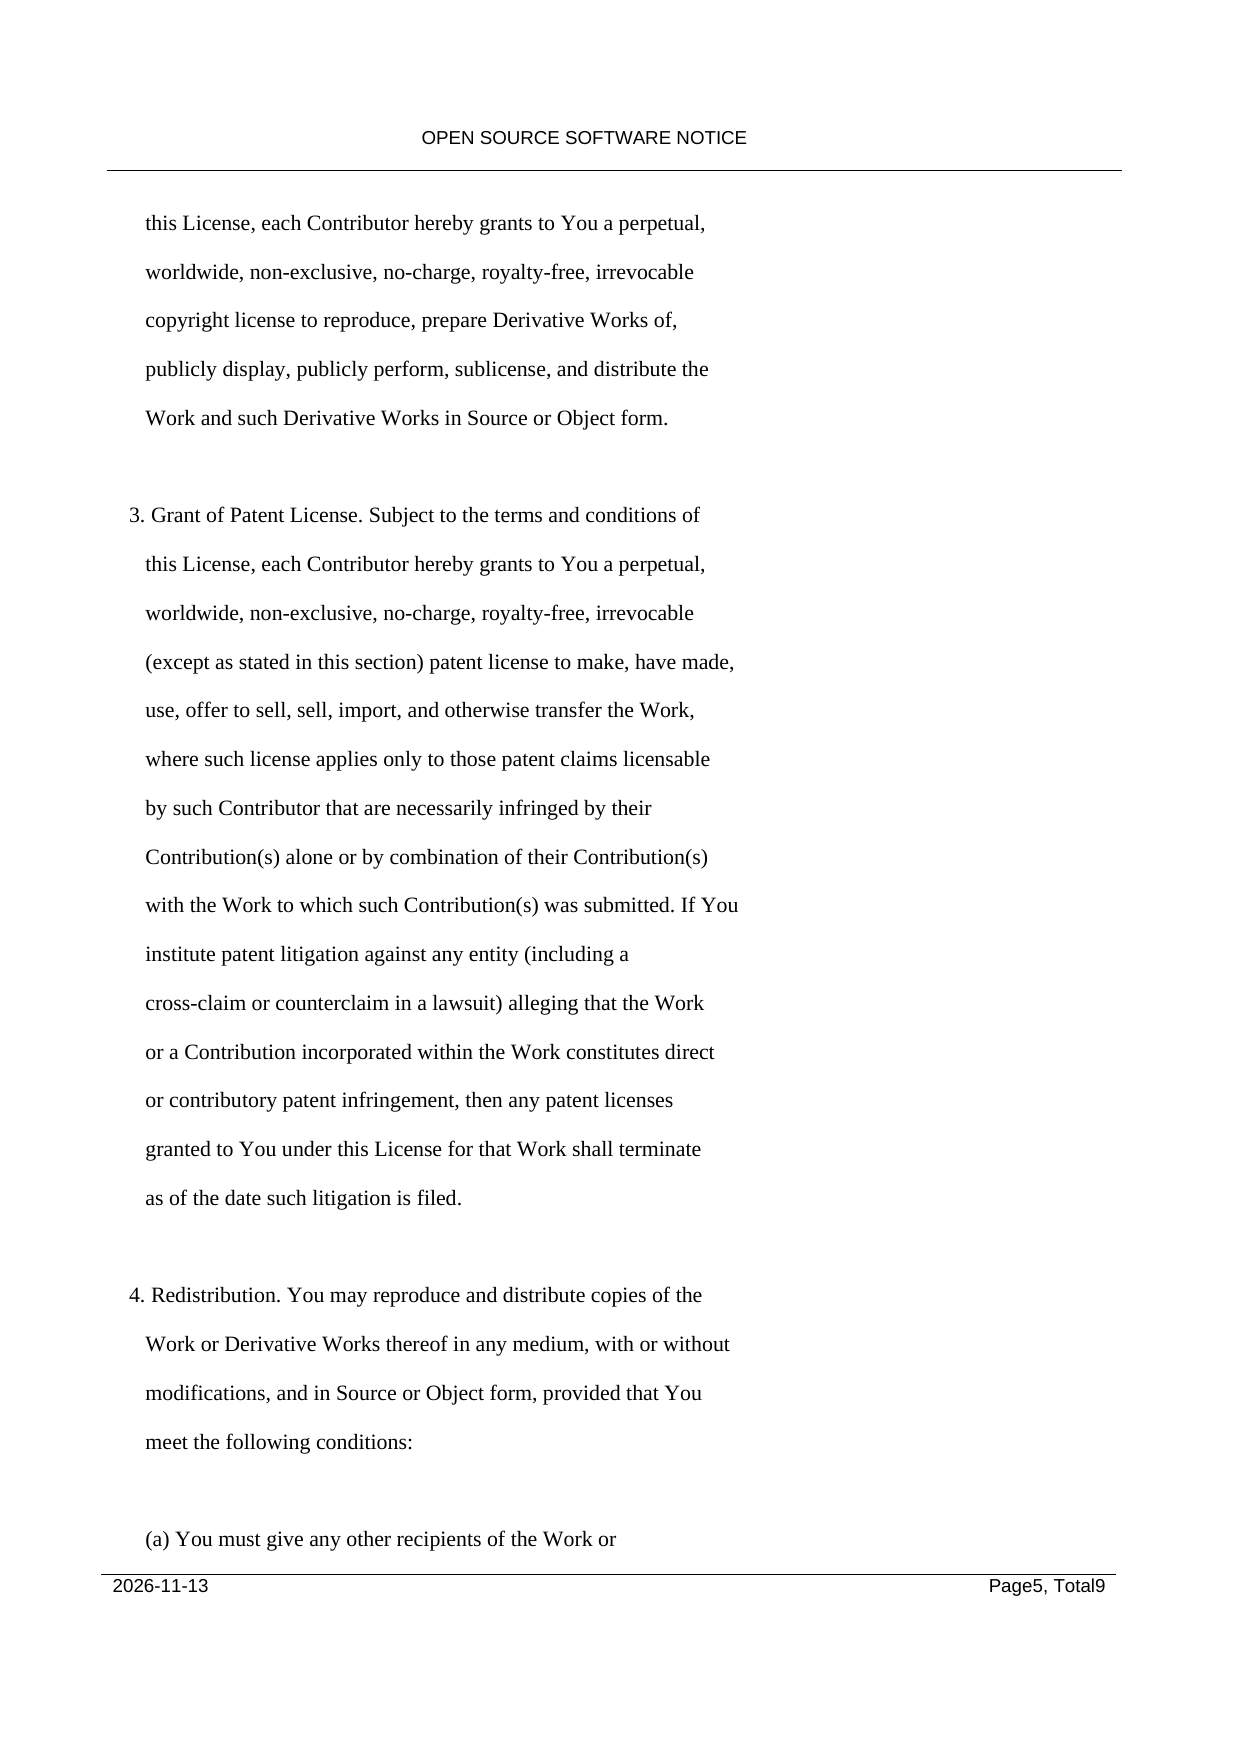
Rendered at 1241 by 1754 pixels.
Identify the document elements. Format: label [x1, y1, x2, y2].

text [112, 206, 1128, 1555]
